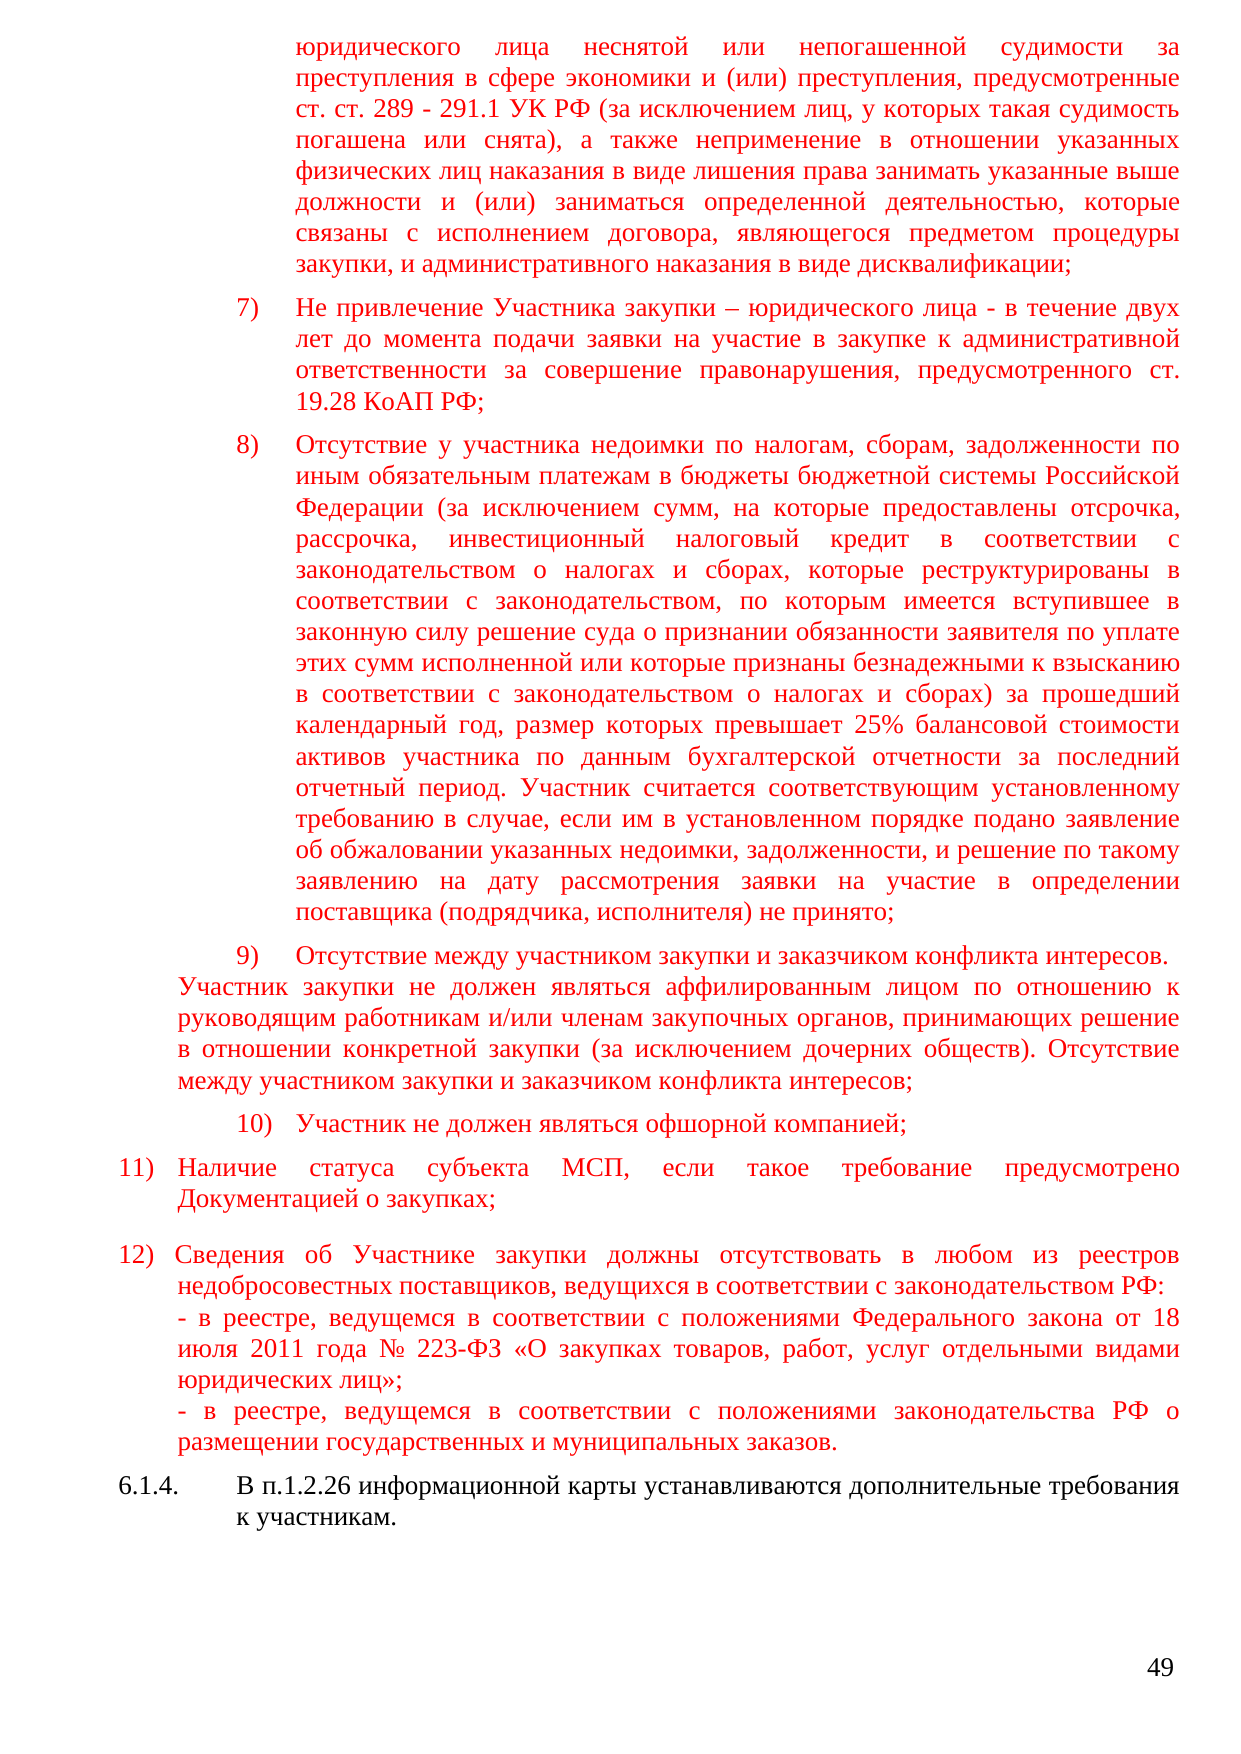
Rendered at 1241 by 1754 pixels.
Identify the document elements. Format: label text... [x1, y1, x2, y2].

list Участник закупки не должен являться аффилированным лицом по отношению к руководящим работникам и/или членам закупочных органов, принимающих решение в отношении конкретной закупки (за исключением дочерних обществ). Отсутствие между участником закупки и заказчиком конфликта интересов; [177, 970, 1181, 1095]
list 12) Сведения об Участнике закупки должны отсутствовать в любом из реестров недобросовестных поставщиков, ведущихся в соответствии с законодательством РФ: [118, 1238, 1181, 1301]
text Отсутствие между участником закупки и заказчиком конфликта интересов. [236, 939, 1181, 970]
text В п.1.2.26 информационной карты устанавливаются дополнительные требования к участникам. [118, 1469, 1181, 1531]
text Участник не должен являться офшорной компанией; [236, 1107, 1181, 1138]
text Не привлечение Участника закупки – юридического лица - в течение двух лет до момента подачи заявки на участие в закупке к административной ответственности за совершение правонарушения, предусмотренного ст. 19.28 КоАП РФ; [236, 291, 1181, 416]
text Отсутствие у участника недоимки по налогам, сборам, задолженности по иным обязательным платежам в бюджеты бюджетной системы Российской Федерации (за исключением сумм, на которые предоставлены отсрочка, рассрочка, инвестиционный налоговый кредит в соответствии с законодательством о налогах и сборах, которые реструктурированы в соответствии с законодательством, по которым имеется вступившее в законную силу решение суда о признании обязанности заявителя по уплате этих сумм исполненной или которые признаны безнадежными к взысканию в соответствии с законодательством о налогах и сборах) за прошедший календарный год, размер которых превышает 25% балансовой стоимости активов участника по данным бухгалтерской отчетности за последний отчетный период. Участник считается соответствующим установленному требованию в случае, если им в установленном порядке подано заявление об обжаловании указанных недоимки, задолженности, и решение по такому заявлению на дату рассмотрения заявки на участие в определении поставщика (подрядчика, исполнителя) не принято; [236, 428, 1181, 927]
list 11) Наличие статуса субъекта МСП, если такое требование предусмотрено Документацией о закупках; [118, 1151, 1181, 1213]
list - в реестре, ведущемся в соответствии с положениями законодательства РФ о размещении государственных и муниципальных заказов. [177, 1394, 1181, 1456]
list - в реестре, ведущемся в соответствии с положениями Федерального закона от 18 июля 2011 года № 223-ФЗ «О закупках товаров, работ, услуг отдельными видами юридических лиц»; [177, 1301, 1181, 1394]
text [236, 29, 1181, 279]
